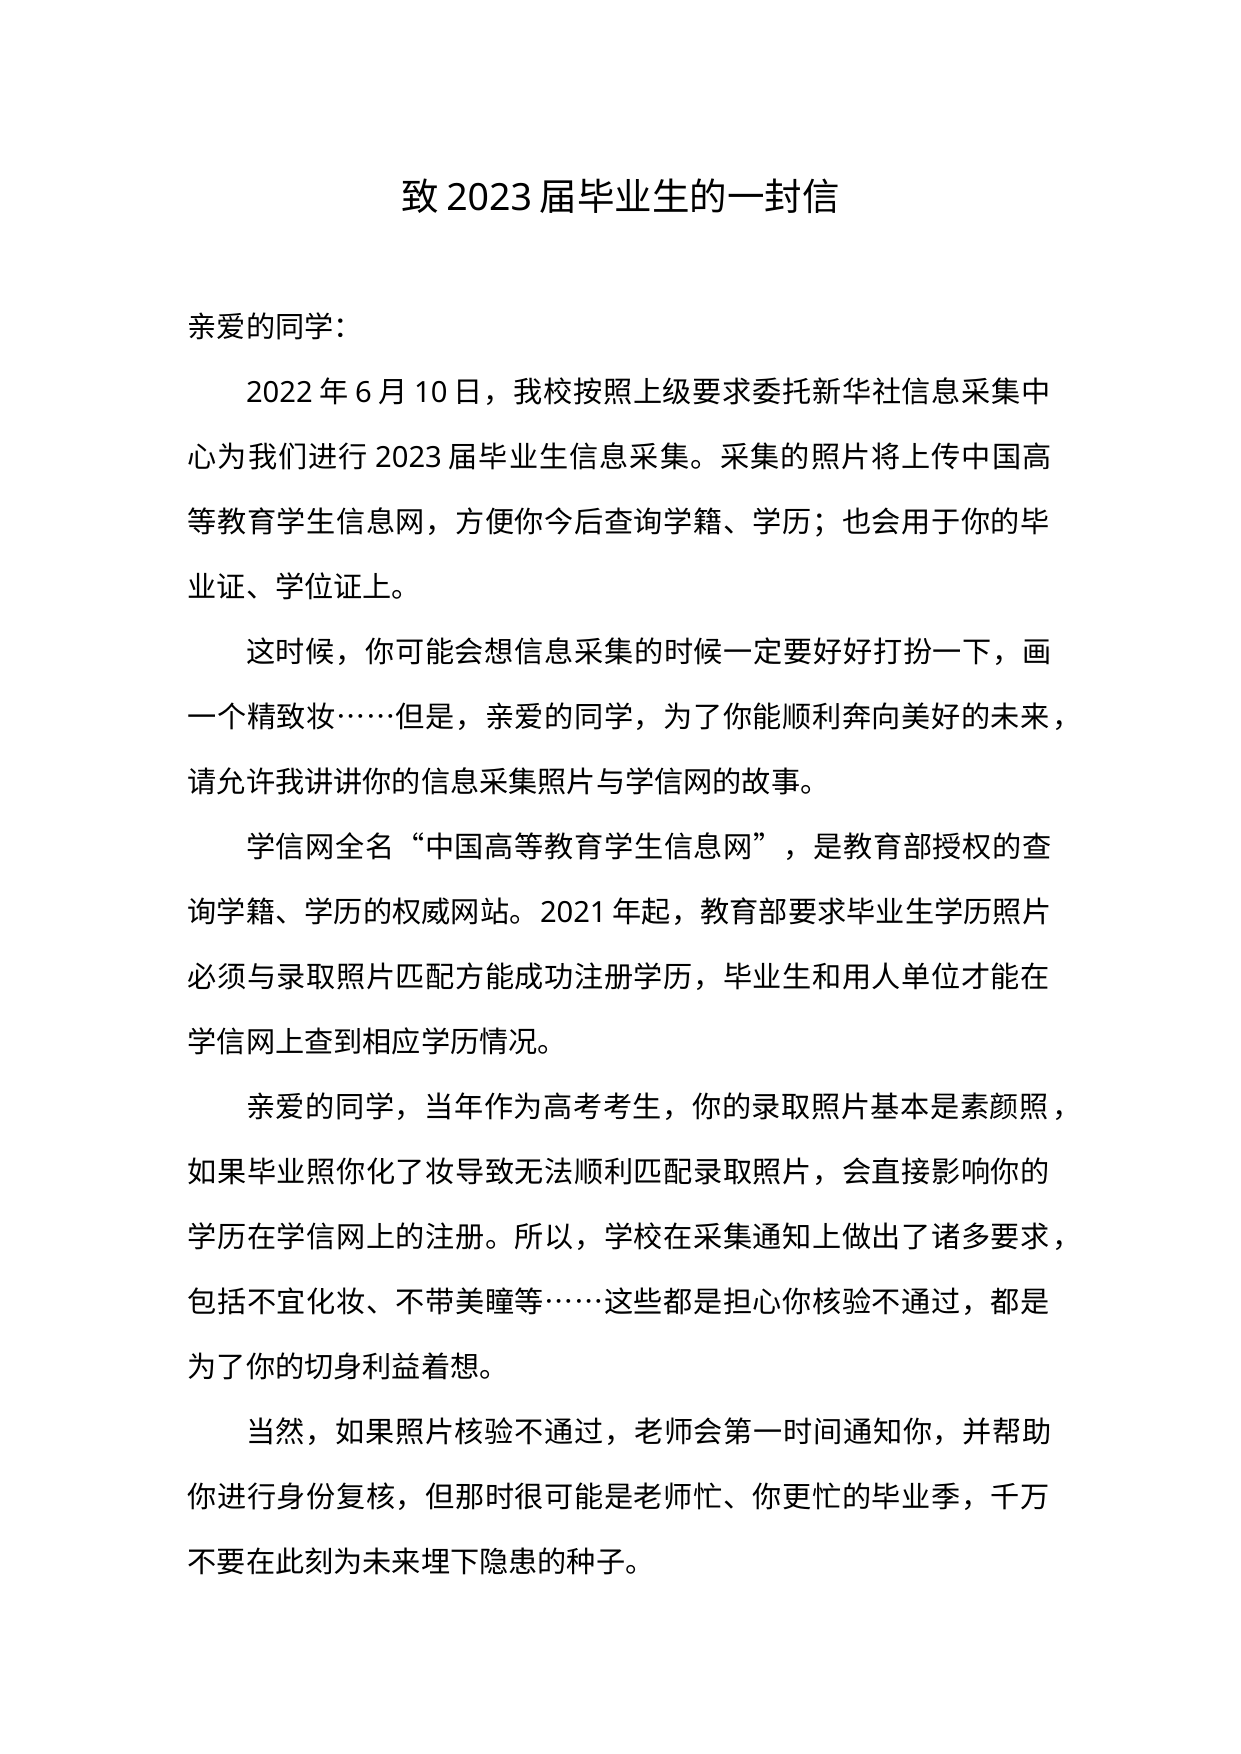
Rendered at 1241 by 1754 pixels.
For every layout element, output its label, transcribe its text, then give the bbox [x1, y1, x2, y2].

text 2022年6月10日，我校按照上级要求委托新华社信息采集中心为我们进行2023届毕业生信息采集。采集的照片将上传中国高等教育学生信息网，方便你今后查询学籍、学历；也会用于你的毕业证、学位证上。 [187, 357, 1053, 617]
text 这时候，你可能会想信息采集的时候一定要好好打扮一下，画一个精致妆……但是，亲爱的同学，为了你能顺利奔向美好的未来，请允许我讲讲你的信息采集照片与学信网的故事。 [187, 617, 1053, 812]
text 致2023届毕业生的一封信 [187, 162, 1053, 227]
text 亲爱的同学，当年作为高考考生，你的录取照片基本是素颜照，如果毕业照你化了妆导致无法顺利匹配录取照片，会直接影响你的学历在学信网上的注册。所以，学校在采集通知上做出了诸多要求，包括不宜化妆、不带美瞳等……这些都是担心你核验不通过，都是为了你的切身利益着想。 [187, 1072, 1053, 1397]
text 当然，如果照片核验不通过，老师会第一时间通知你，并帮助你进行身份复核，但那时很可能是老师忙、你更忙的毕业季，千万不要在此刻为未来埋下隐患的种子。 [187, 1397, 1053, 1592]
text 学信网全名“中国高等教育学生信息网”，是教育部授权的查询学籍、学历的权威网站。2021年起，教育部要求毕业生学历照片必须与录取照片匹配方能成功注册学历，毕业生和用人单位才能在学信网上查到相应学历情况。 [187, 812, 1053, 1072]
text 亲爱的同学： [187, 292, 1053, 357]
